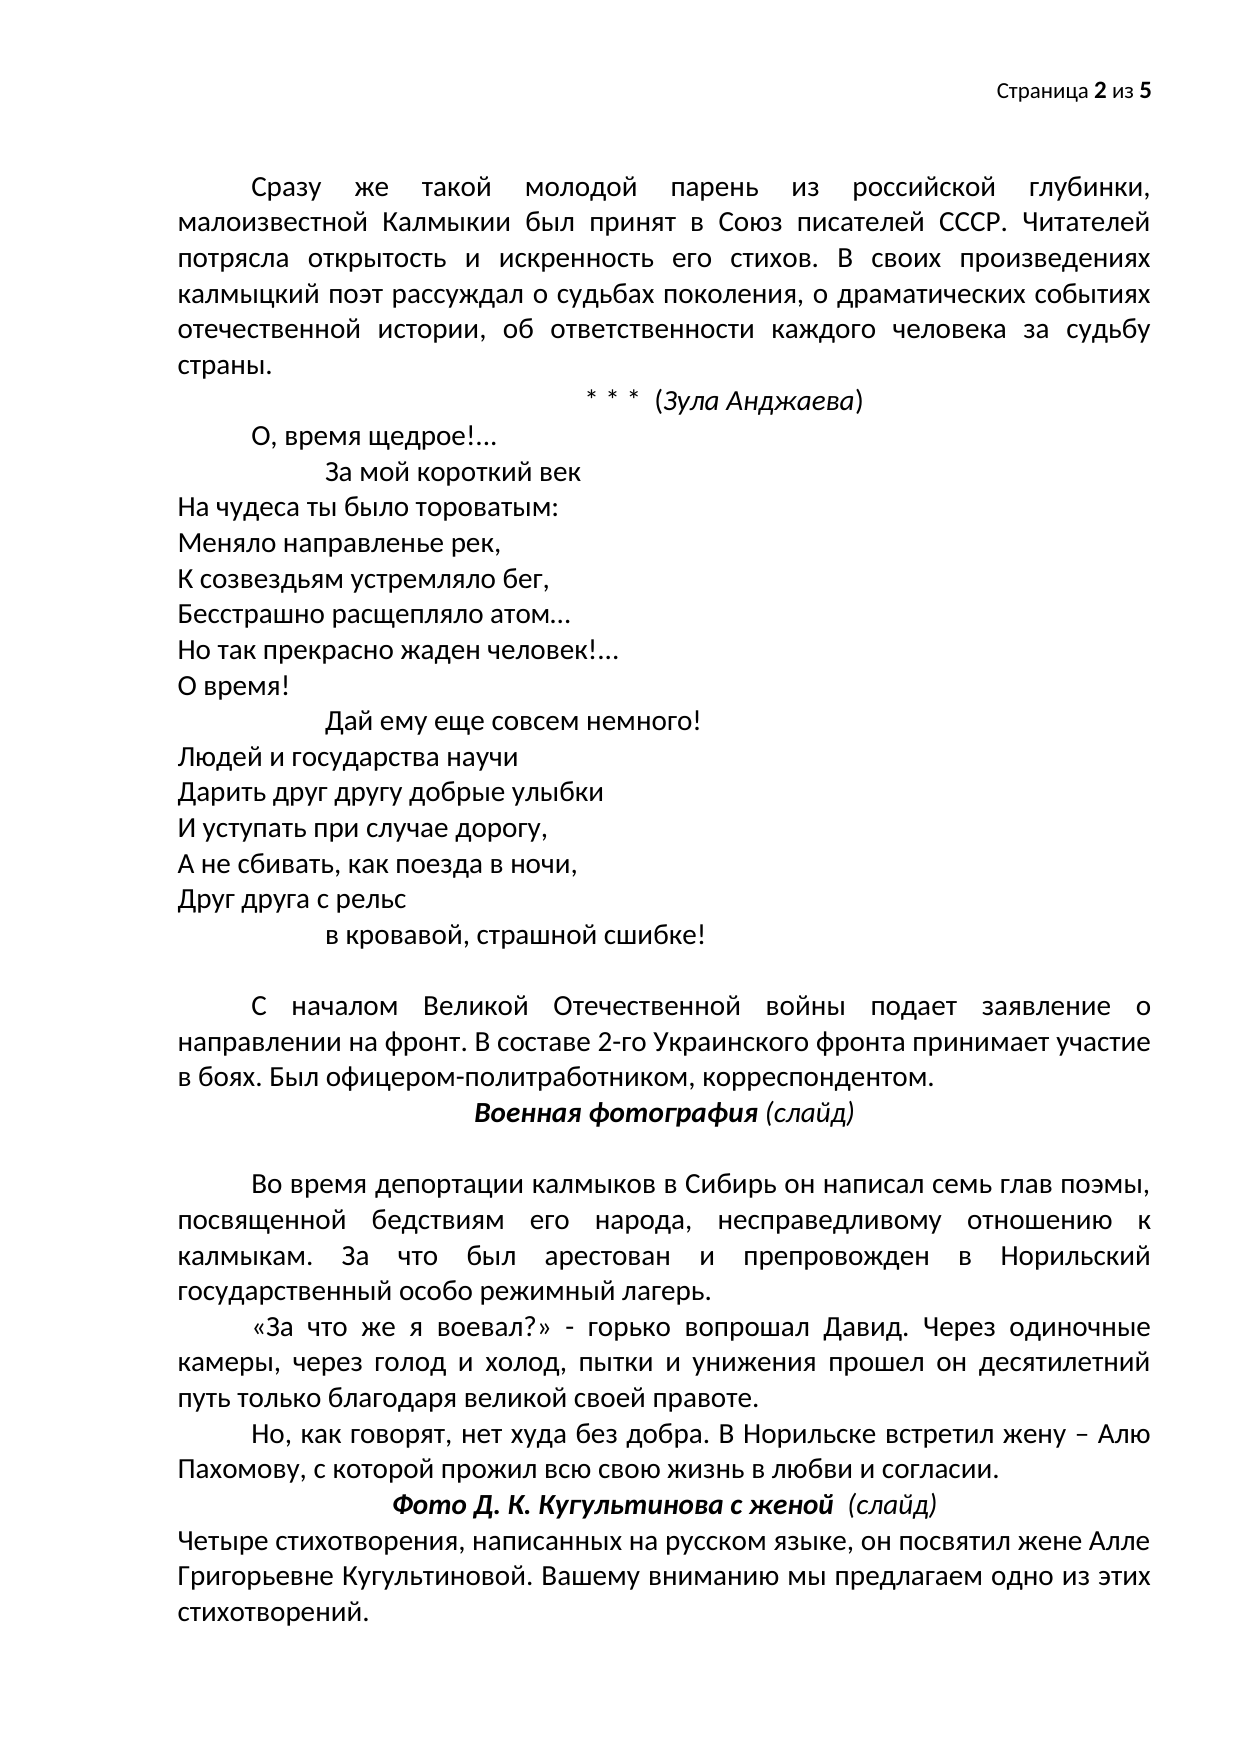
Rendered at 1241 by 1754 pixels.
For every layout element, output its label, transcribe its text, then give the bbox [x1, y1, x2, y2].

text На чудеса ты было тороватым: [177, 488, 1152, 524]
text Бесстрашно расщепляло атом… [177, 595, 1152, 631]
text Дарить друг другу добрые улыбки [177, 773, 1152, 809]
text С началом Великой Отечественной войны подает заявление о направлении на фронт. В составе 2-го Украинского фронта принимает участие в боях. Был офицером-политработником, корреспондентом. [177, 987, 1152, 1094]
text Но, как говорят, нет худа без добра. В Норильске встретил жену – Алю Пахомову, с которой прожил всю свою жизнь в любви и согласии. [177, 1415, 1152, 1486]
text Меняло направленье рек, [177, 524, 1152, 560]
text И уступать при случае дорогу, [177, 809, 1152, 845]
text в кровавой, страшной сшибке! [325, 916, 1152, 952]
text А не сбивать, как поезда в ночи, [177, 845, 1152, 880]
text К созвездьям устремляло бег, [177, 560, 1152, 595]
text Четыре стихотворения, написанных на русском языке, он посвятил жене Алле Григорьевне Кугультиновой. Вашему вниманию мы предлагаем одно из этих стихотворений. [177, 1522, 1152, 1628]
text За мой короткий век [325, 453, 1152, 488]
text Военная фотография (слайд) [177, 1094, 1152, 1130]
text Дай ему еще совсем немного! [325, 702, 1152, 738]
text Фото Д. К. Кугультинова с женой (слайд) [177, 1486, 1152, 1522]
text * * * (Зула Анджаева) [296, 382, 1152, 417]
text Людей и государства научи [177, 738, 1152, 773]
text О, время щедрое!... [177, 417, 1152, 453]
text Во время депортации калмыков в Сибирь он написал семь глав поэмы, посвященной бедствиям его народа, несправедливому отношению к калмыкам. За что был арестован и препровожден в Норильский государственный особо режимный лагерь. [177, 1165, 1152, 1308]
text Сразу же такой молодой парень из российской глубинки, малоизвестной Калмыкии был принят в Союз писателей СССР. Читателей потрясла открытость и искренность его стихов. В своих произведениях калмыцкий поэт рассуждал о судьбах поколения, о драматических событиях отечественной истории, об ответственности каждого человека за судьбу страны. [177, 168, 1152, 382]
text Друг друга с рельс [177, 880, 1152, 916]
text О время! [177, 667, 1152, 702]
text Но так прекрасно жаден человек!... [177, 631, 1152, 667]
text «За что же я воевал?» - горько вопрошал Давид. Через одиночные камеры, через голод и холод, пытки и унижения прошел он десятилетний путь только благодаря великой своей правоте. [177, 1308, 1152, 1415]
